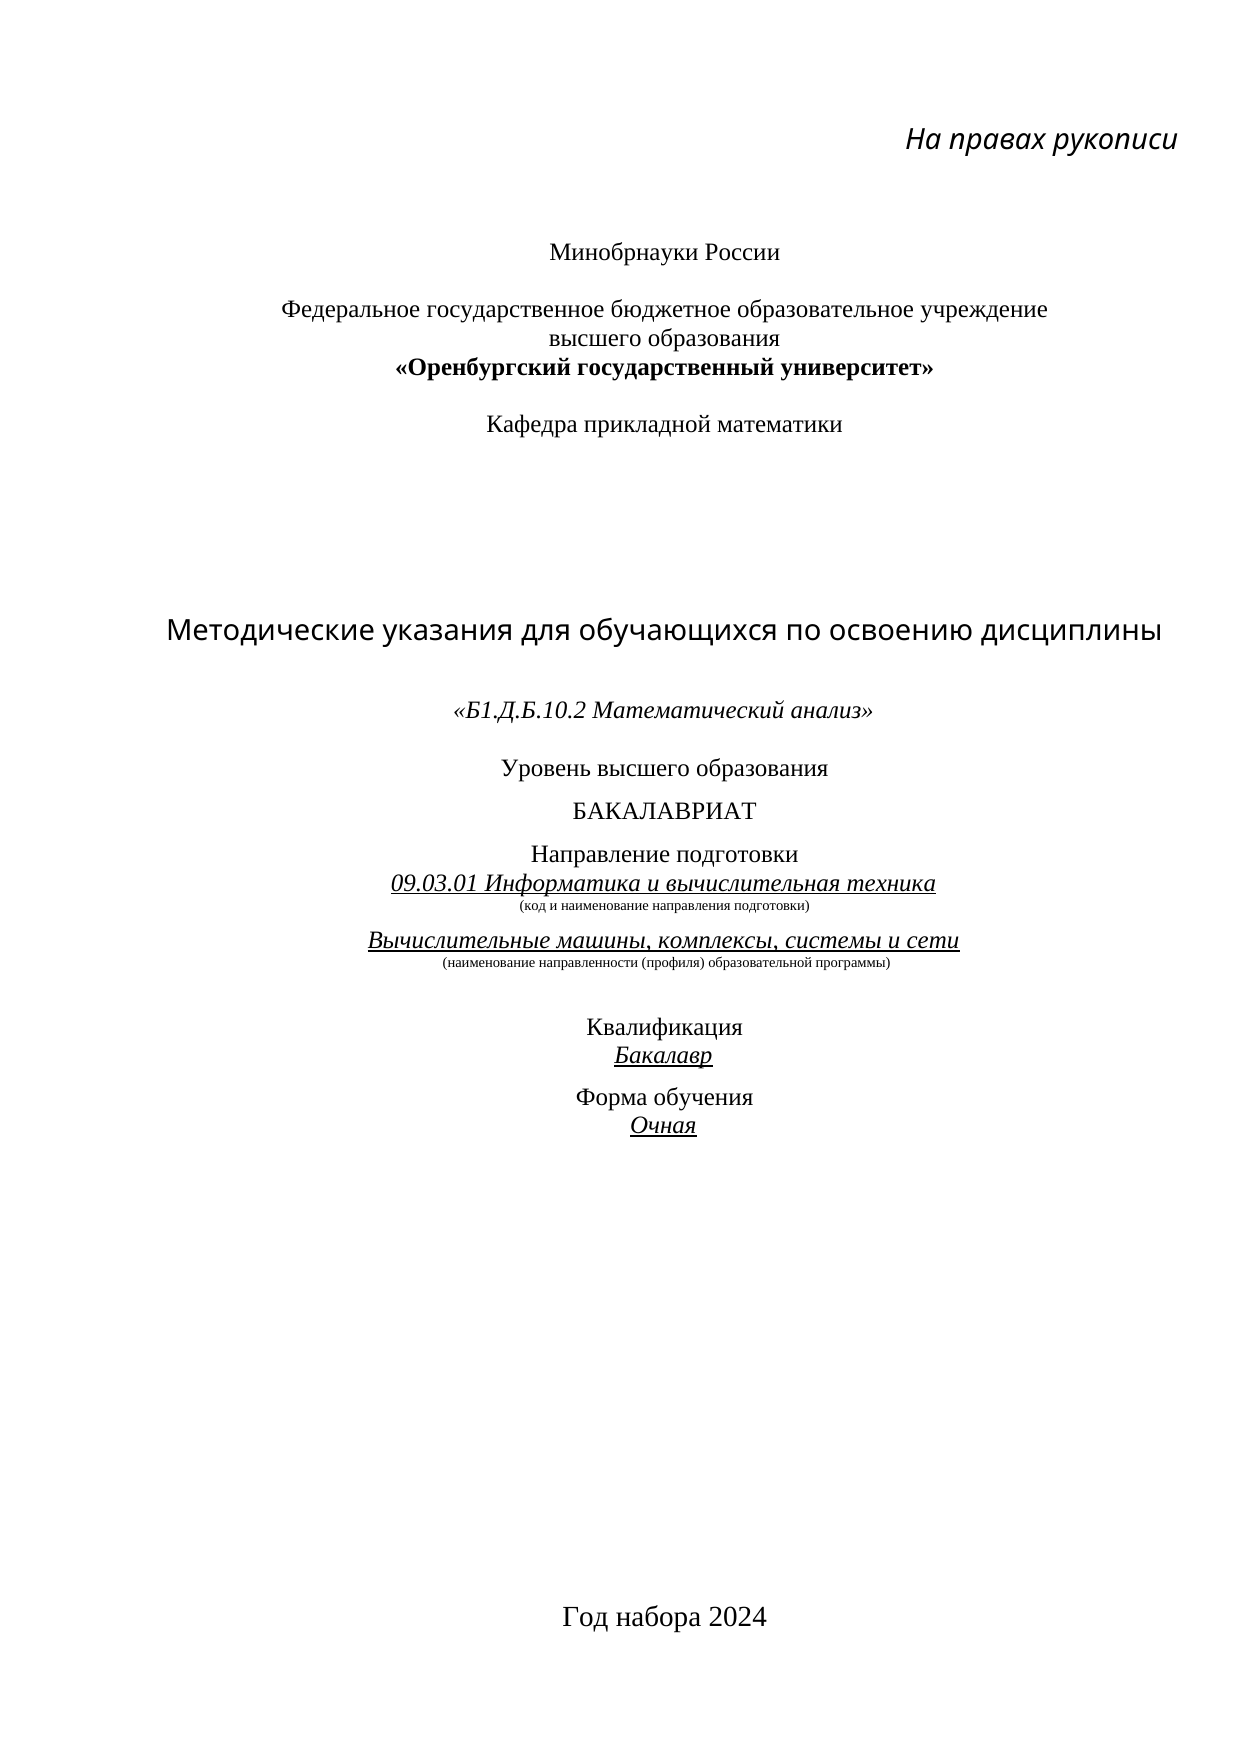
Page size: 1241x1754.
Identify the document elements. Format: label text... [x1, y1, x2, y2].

text Квалификация [148, 1012, 1181, 1040]
text высшего образования [148, 323, 1181, 352]
text (код и наименование направления подготовки) [148, 897, 1181, 925]
text Бакалавр [148, 1040, 1181, 1069]
text (наименование направленности (профиля) образовательной программы) [148, 954, 1181, 983]
text Уровень высшего образования [148, 753, 1181, 782]
text Федеральное государственное бюджетное образовательное учреждение [148, 294, 1181, 323]
text «Б1.Д.Б.10.2 Математический анализ» [148, 695, 1181, 724]
text Минобрнауки России [148, 237, 1181, 266]
text Год набора 2024 [148, 1599, 1181, 1633]
text Методические указания для обучающихся по освоению дисциплины [148, 609, 1181, 649]
text Кафедра прикладной математики [148, 409, 1181, 438]
text 09.03.01 Информатика и вычислительная техника [148, 868, 1181, 897]
text Форма обучения [148, 1082, 1181, 1110]
text Очная [148, 1110, 1181, 1139]
text На правах рукописи [148, 118, 1181, 158]
text БАКАЛАВРИАТ [148, 796, 1181, 825]
text Направление подготовки [148, 839, 1181, 868]
text «Оренбургский государственный университет» [148, 352, 1181, 381]
text Вычислительные машины, комплексы, системы и сети [148, 925, 1181, 954]
